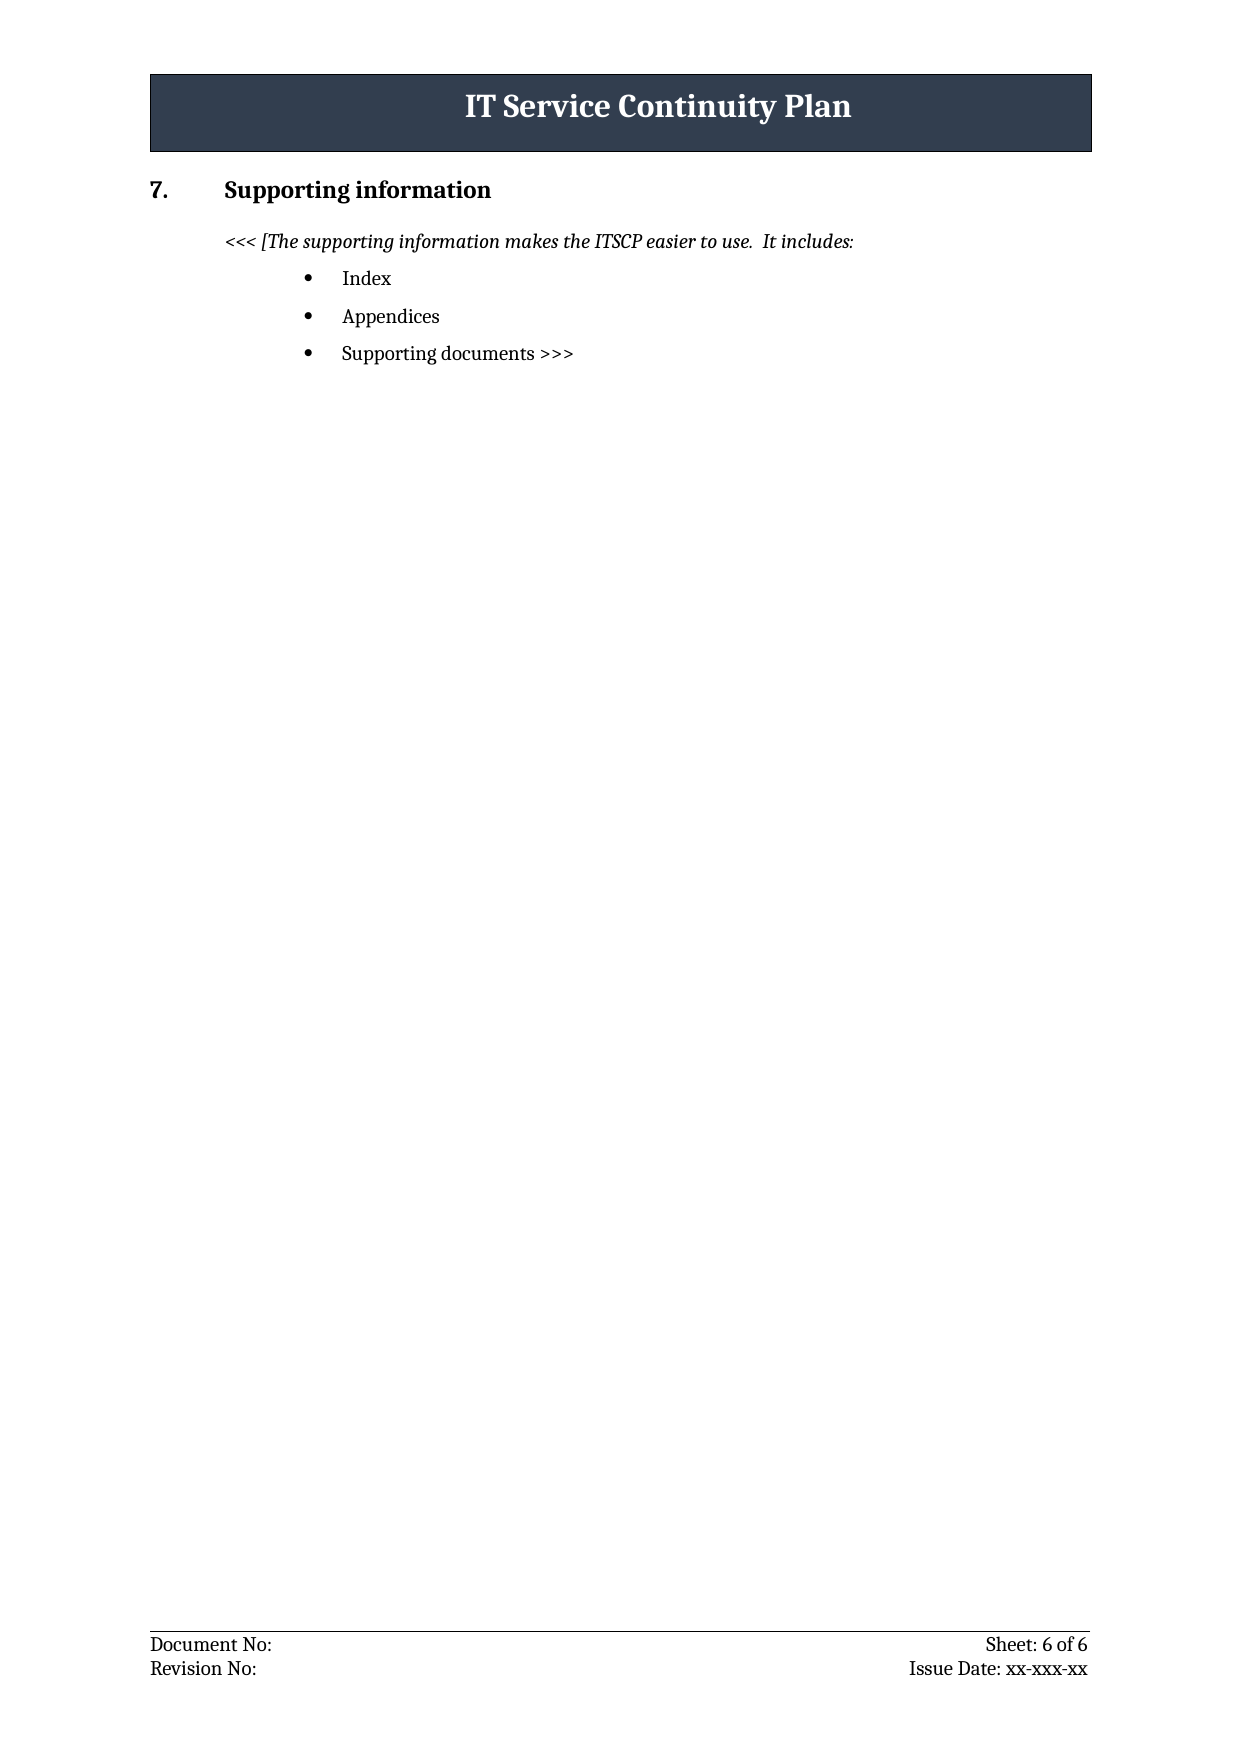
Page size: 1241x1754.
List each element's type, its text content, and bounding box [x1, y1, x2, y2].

subtitle Supporting information [150, 176, 1090, 204]
text <<< [The supporting information makes the ITSCP easier to use. It includes: [225, 229, 1090, 253]
list Appendices [304, 303, 1090, 328]
list Index [304, 266, 1090, 291]
list Supporting documents >>> [304, 341, 1090, 366]
